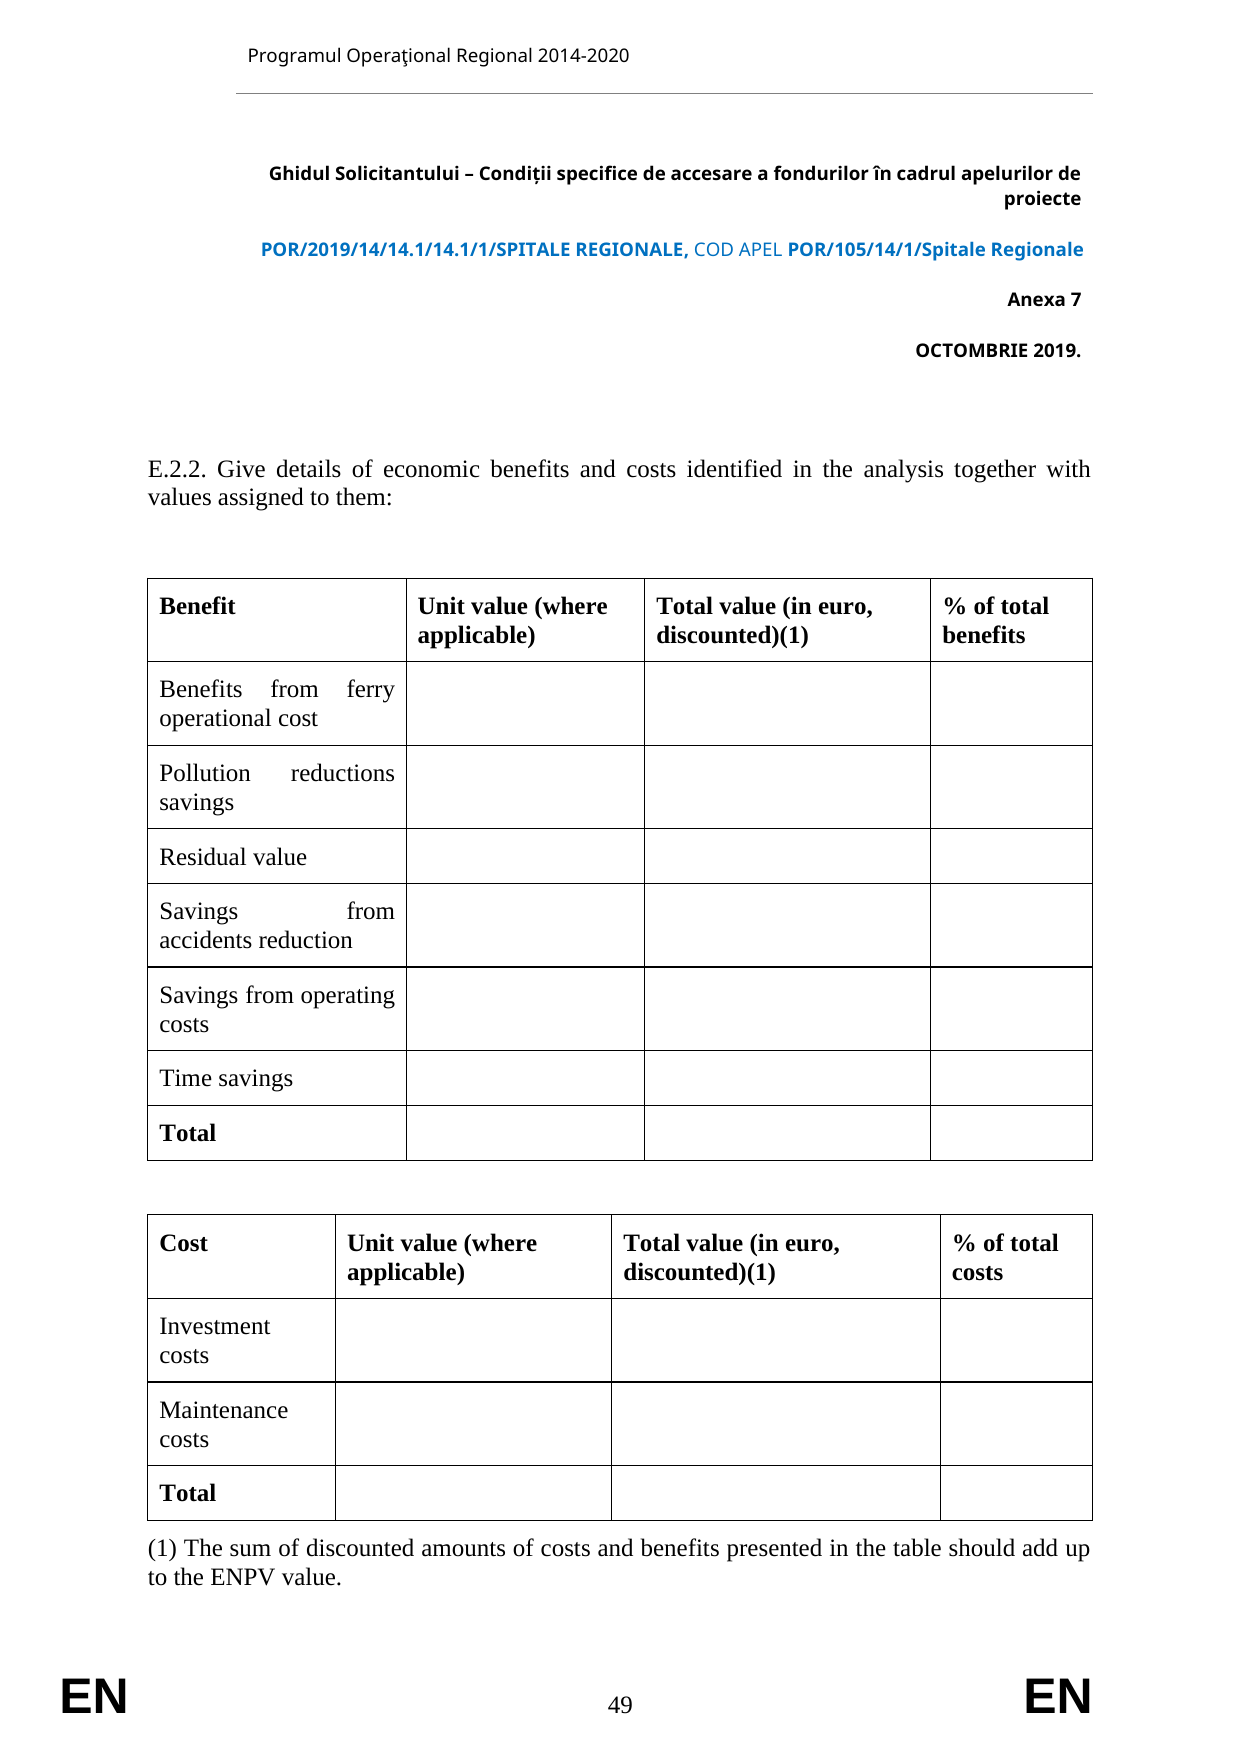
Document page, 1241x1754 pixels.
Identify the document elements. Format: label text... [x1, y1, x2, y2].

table_cell [407, 829, 644, 883]
text E.2.2. Give details of economic benefits and costs identified in the analysis together with values assigned to them: [148, 454, 1092, 511]
table_cell [407, 968, 644, 1050]
table_cell Savings from operating costs [148, 968, 406, 1050]
table_cell [931, 1106, 1092, 1159]
table_cell [407, 1106, 644, 1159]
table_cell Maintenance costs [148, 1383, 335, 1465]
table_cell [931, 829, 1092, 883]
table_cell Benefits from ferry operational cost [148, 662, 406, 744]
table_cell [336, 1299, 611, 1381]
table_cell [941, 1299, 1092, 1381]
table_cell [645, 829, 930, 883]
table_cell [612, 1383, 940, 1465]
table_cell [612, 1299, 940, 1381]
table_cell [931, 662, 1092, 744]
table_cell [931, 1051, 1092, 1105]
table_cell [645, 746, 930, 828]
table_cell [931, 746, 1092, 828]
table_cell Residual value [148, 829, 406, 883]
table_cell Savings from accidents reduction [148, 884, 406, 966]
table_header Total value (in euro, discounted)(1) [612, 1215, 940, 1298]
table_cell [941, 1466, 1092, 1520]
table_cell [407, 884, 644, 966]
table_cell [407, 1051, 644, 1105]
table_cell Pollution reductions savings [148, 746, 406, 828]
table_cell [931, 884, 1092, 966]
table_cell [645, 1106, 930, 1159]
table_header Cost [148, 1215, 335, 1298]
table_cell [941, 1383, 1092, 1465]
table_cell [645, 968, 930, 1050]
table_cell Total [148, 1106, 406, 1159]
table_cell Investment costs [148, 1299, 335, 1381]
table_cell Time savings [148, 1051, 406, 1105]
table_header Unit value (where applicable) [336, 1215, 611, 1298]
text (1) The sum of discounted amounts of costs and benefits presented in the table should add up to the ENPV value. [148, 1533, 1092, 1591]
table_cell [645, 1051, 930, 1105]
table_cell Total [148, 1466, 335, 1520]
table_header Unit value (where applicable) [407, 579, 644, 661]
table_header Total value (in euro, discounted)(1) [645, 579, 930, 661]
table_cell [931, 968, 1092, 1050]
table_header % of total costs [941, 1215, 1092, 1298]
table_cell [336, 1466, 611, 1520]
table_cell [407, 662, 644, 744]
table_cell [612, 1466, 940, 1520]
table_header % of total benefits [931, 579, 1092, 661]
table_cell [407, 746, 644, 828]
table_cell [645, 662, 930, 744]
table_cell [645, 884, 930, 966]
table_cell [336, 1383, 611, 1465]
table_header Benefit [148, 579, 406, 661]
